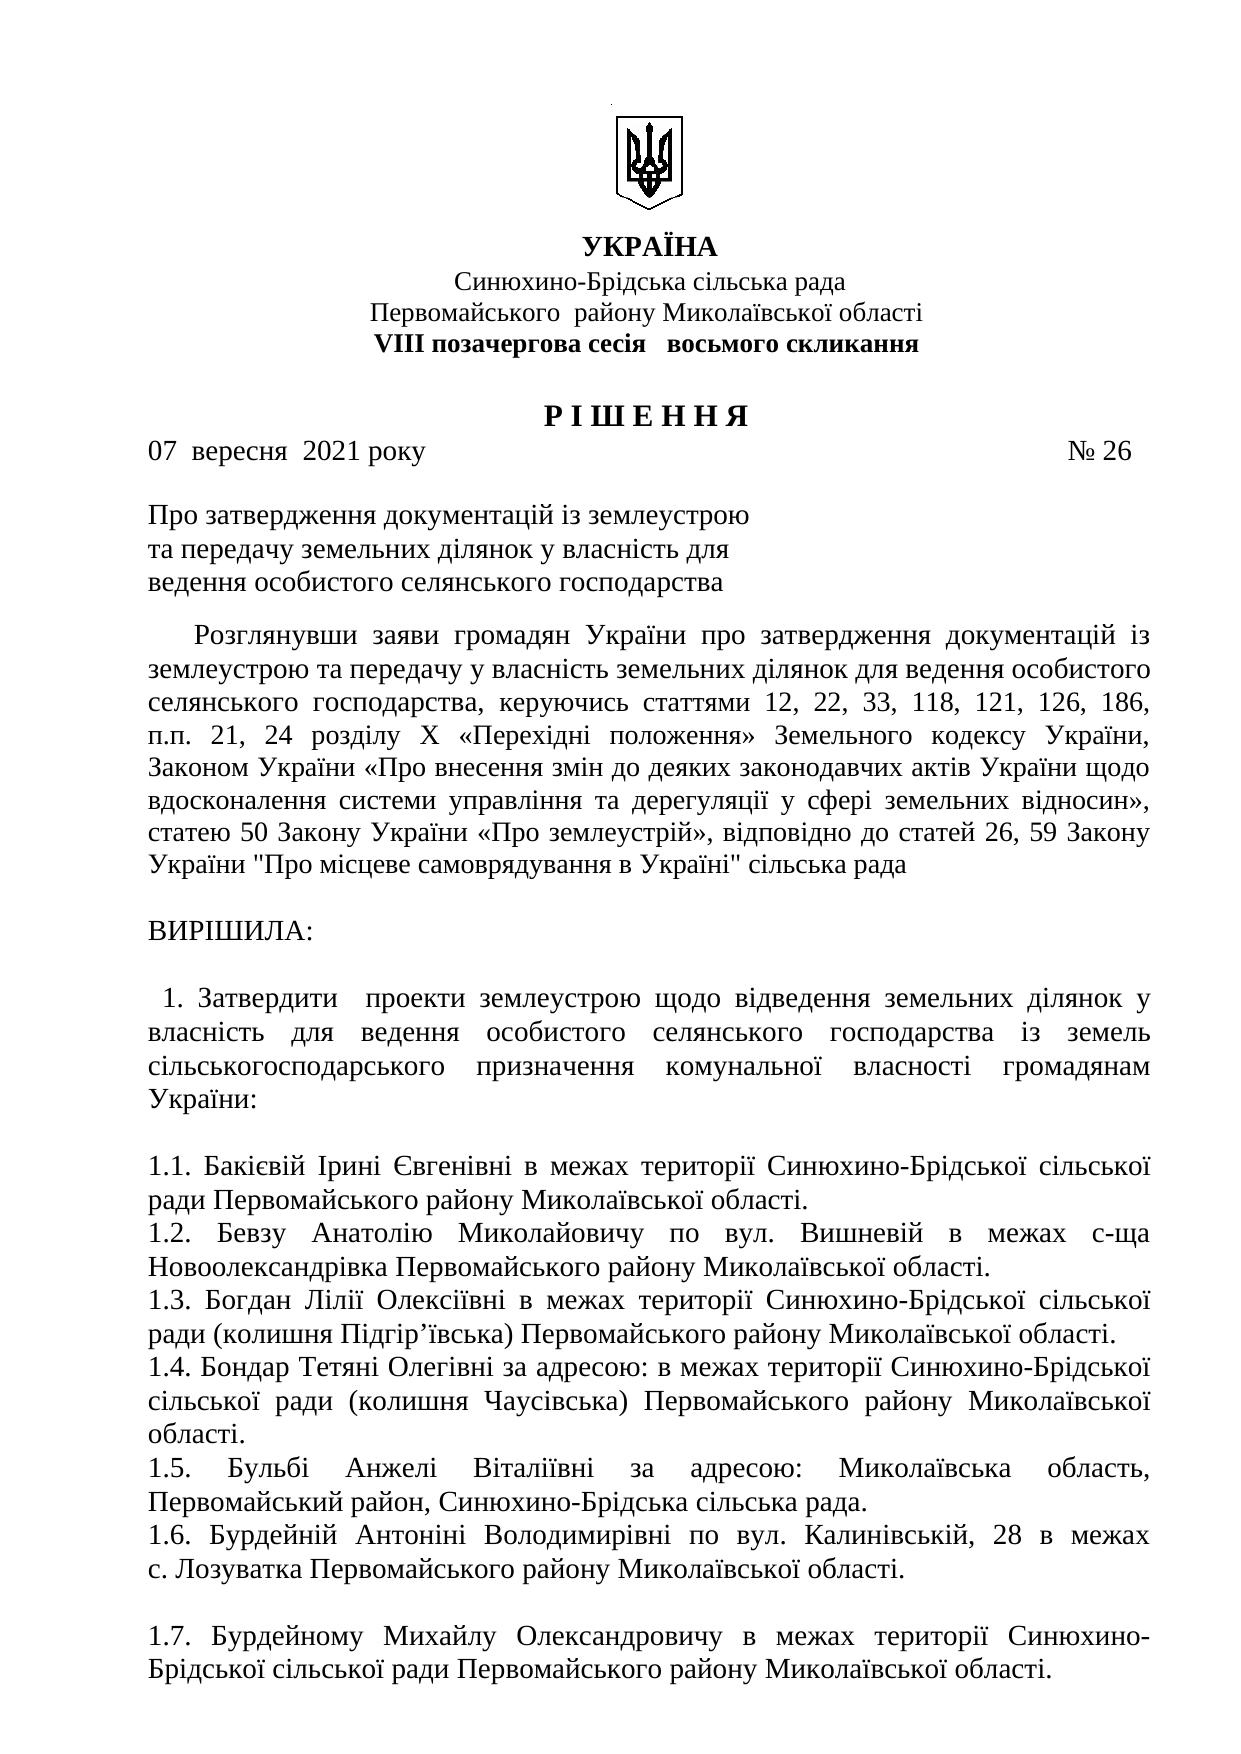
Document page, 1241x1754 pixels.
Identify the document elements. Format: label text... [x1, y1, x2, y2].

text Розглянувши заяви громадян України про затвердження документацій із землеустрою та передачу у власність земельних ділянок для ведення особистого селянського господарства, керуючись статтями 12, 22, 33, 118, 121, 126, 186, п.п. 21, 24 розділу Х «Перехідні положення» Земельного кодексу України, Законом України «Про внесення змін до деяких законодавчих актів України щодо вдосконалення системи управління та дерегуляції у сфері земельних відносин», статею 50 Закону України «Про землеустрій», відповідно до статей 26, 59 Закону України "Про місцеве самоврядування в Україні" сільська рада [148, 617, 1152, 880]
text Про затвердження документацій із землеустрою [148, 497, 1152, 531]
text 1.4. Бондар Тетяні Олегівні за адресою: в межах території Синюхино-Брідської сільської ради (колишня Чаусівська) Первомайського району Миколаївської області. [148, 1349, 1152, 1450]
text 1.2. Бевзу Анатолію Миколайовичу по вул. Вишневій в межах с-ща Новоолександрівка Первомайського району Миколаївської області. [148, 1215, 1152, 1282]
text ведення особистого селянського господарства [148, 564, 1152, 598]
text 1.5. Бульбі Анжелі Віталіївні за адресою: Миколаївська область, Первомайський район, Синюхино-Брідська сільська рада. [148, 1450, 1152, 1517]
text Р І Ш Е Н Н Я [148, 397, 1152, 433]
text 1.3. Богдан Лілії Олексіївні в межах території Синюхино-Брідської сільської ради (колишня Підгір’ївська) Первомайського району Миколаївської області. [148, 1282, 1152, 1349]
text VІІІ позачергова сесія восьмого скликання [148, 327, 1152, 358]
text 1.7. Бурдейному Михайлу Олександровичу в межах території Синюхино-Брідської сільської ради Первомайського району Миколаївської області. [148, 1618, 1152, 1685]
text 1.1. Бакієвій Ірині Євгенівні в межах території Синюхино-Брідської сільської ради Первомайського району Миколаївської області. [148, 1148, 1152, 1215]
text та передачу земельних ділянок у власність для [148, 531, 1152, 564]
text Первомайського району Миколаївської області [148, 296, 1152, 327]
picture [592, 88, 705, 229]
text Синюхино-Брідська сільська рада [148, 263, 1152, 296]
text 1. Затвердити проекти землеустрою щодо відведення земельних ділянок у власність для ведення особистого селянського господарства із земель сільськогосподарського призначення комунальної власності громадянам України: [148, 981, 1152, 1115]
text 1.6. Бурдейній Антоніні Володимирівні по вул. Калинівській, 28 в межах с. Лозуватка Первомайського району Миколаївської області. [148, 1517, 1152, 1584]
text 07 вересня 2021 року № 26 [148, 433, 1152, 466]
text ВИРІШИЛА: [148, 913, 1152, 947]
text УКРАЇНА [148, 89, 1152, 263]
